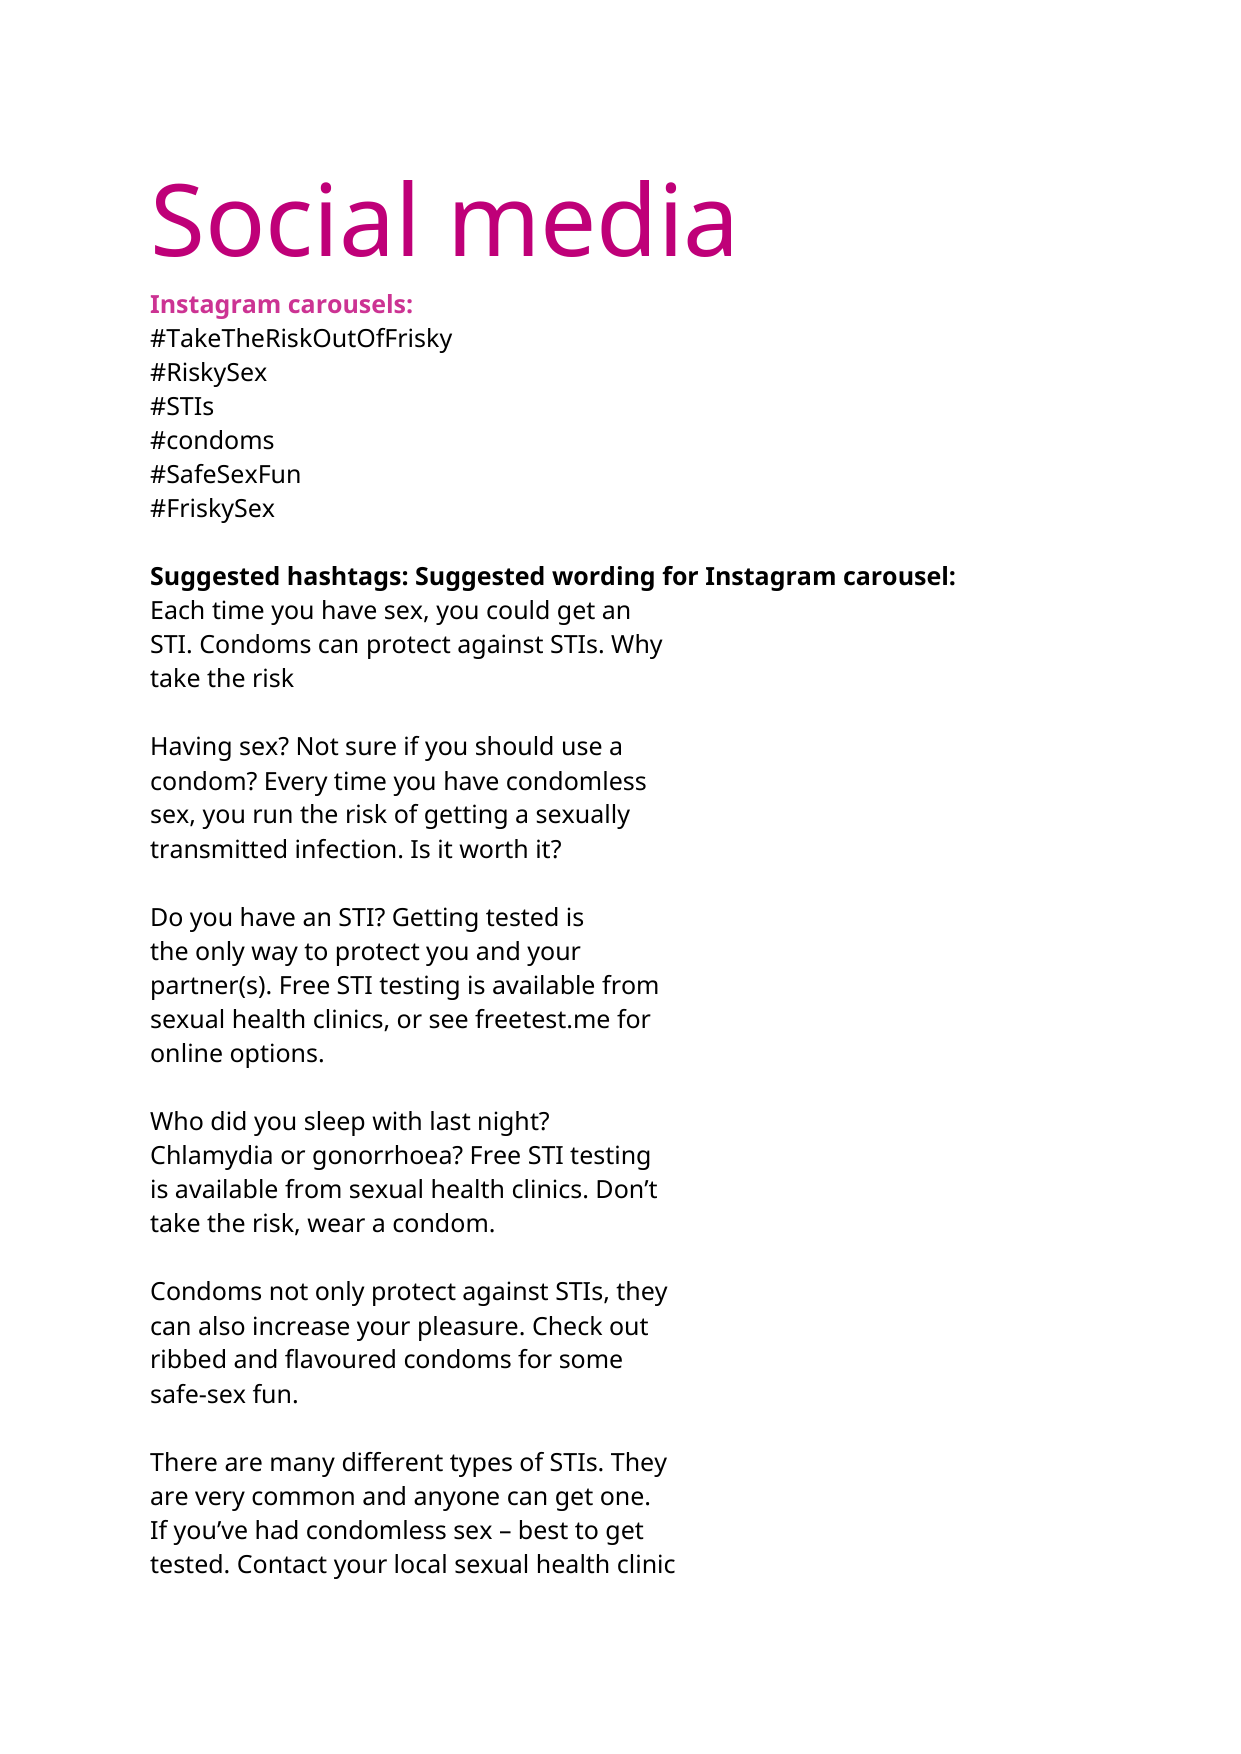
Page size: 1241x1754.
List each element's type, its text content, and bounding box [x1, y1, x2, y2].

text #STIs [150, 388, 1090, 422]
text take the risk, wear a condom. [150, 1206, 1090, 1240]
text transmitted infection. Is it worth it? [150, 831, 1090, 865]
text Having sex? Not sure if you should use a [150, 729, 1090, 763]
text Who did you sleep with last night? [150, 1104, 1090, 1138]
text Chlamydia or gonorrhoea? Free STI testing [150, 1138, 1090, 1172]
text online options. [150, 1036, 1090, 1070]
text #FriskySex [150, 491, 1090, 525]
text If you’ve had condomless sex – best to get [150, 1512, 1090, 1547]
text There are many different types of STIs. They [150, 1444, 1090, 1478]
text #RiskySex [150, 354, 1090, 388]
text partner(s). Free STI testing is available from [150, 967, 1090, 1002]
text Social media [150, 150, 1090, 286]
text #condoms [150, 422, 1090, 457]
text are very common and anyone can get one. [150, 1478, 1090, 1512]
text take the risk [150, 661, 1090, 695]
text can also increase your pleasure. Check out [150, 1308, 1090, 1342]
text tested. Contact your local sexual health clinic [150, 1547, 1090, 1581]
text #SafeSexFun [150, 457, 1090, 491]
text the only way to protect you and your [150, 933, 1090, 967]
text Do you have an STI? Getting tested is [150, 899, 1090, 933]
text sexual health clinics, or see freetest.me for [150, 1002, 1090, 1036]
text #TakeTheRiskOutOfFrisky [150, 320, 1090, 354]
text ribbed and flavoured condoms for some [150, 1342, 1090, 1376]
text sex, you run the risk of getting a sexually [150, 797, 1090, 831]
text STI. Condoms can protect against STIs. Why [150, 627, 1090, 661]
text condom? Every time you have condomless [150, 763, 1090, 797]
text Each time you have sex, you could get an [150, 593, 1090, 627]
text is available from sexual health clinics. Don’t [150, 1172, 1090, 1206]
text safe-sex fun. [150, 1376, 1090, 1410]
text Instagram carousels: [150, 286, 1090, 320]
text Suggested hashtags: Suggested wording for Instagram carousel: [150, 559, 1090, 593]
text Condoms not only protect against STIs, they [150, 1274, 1090, 1308]
